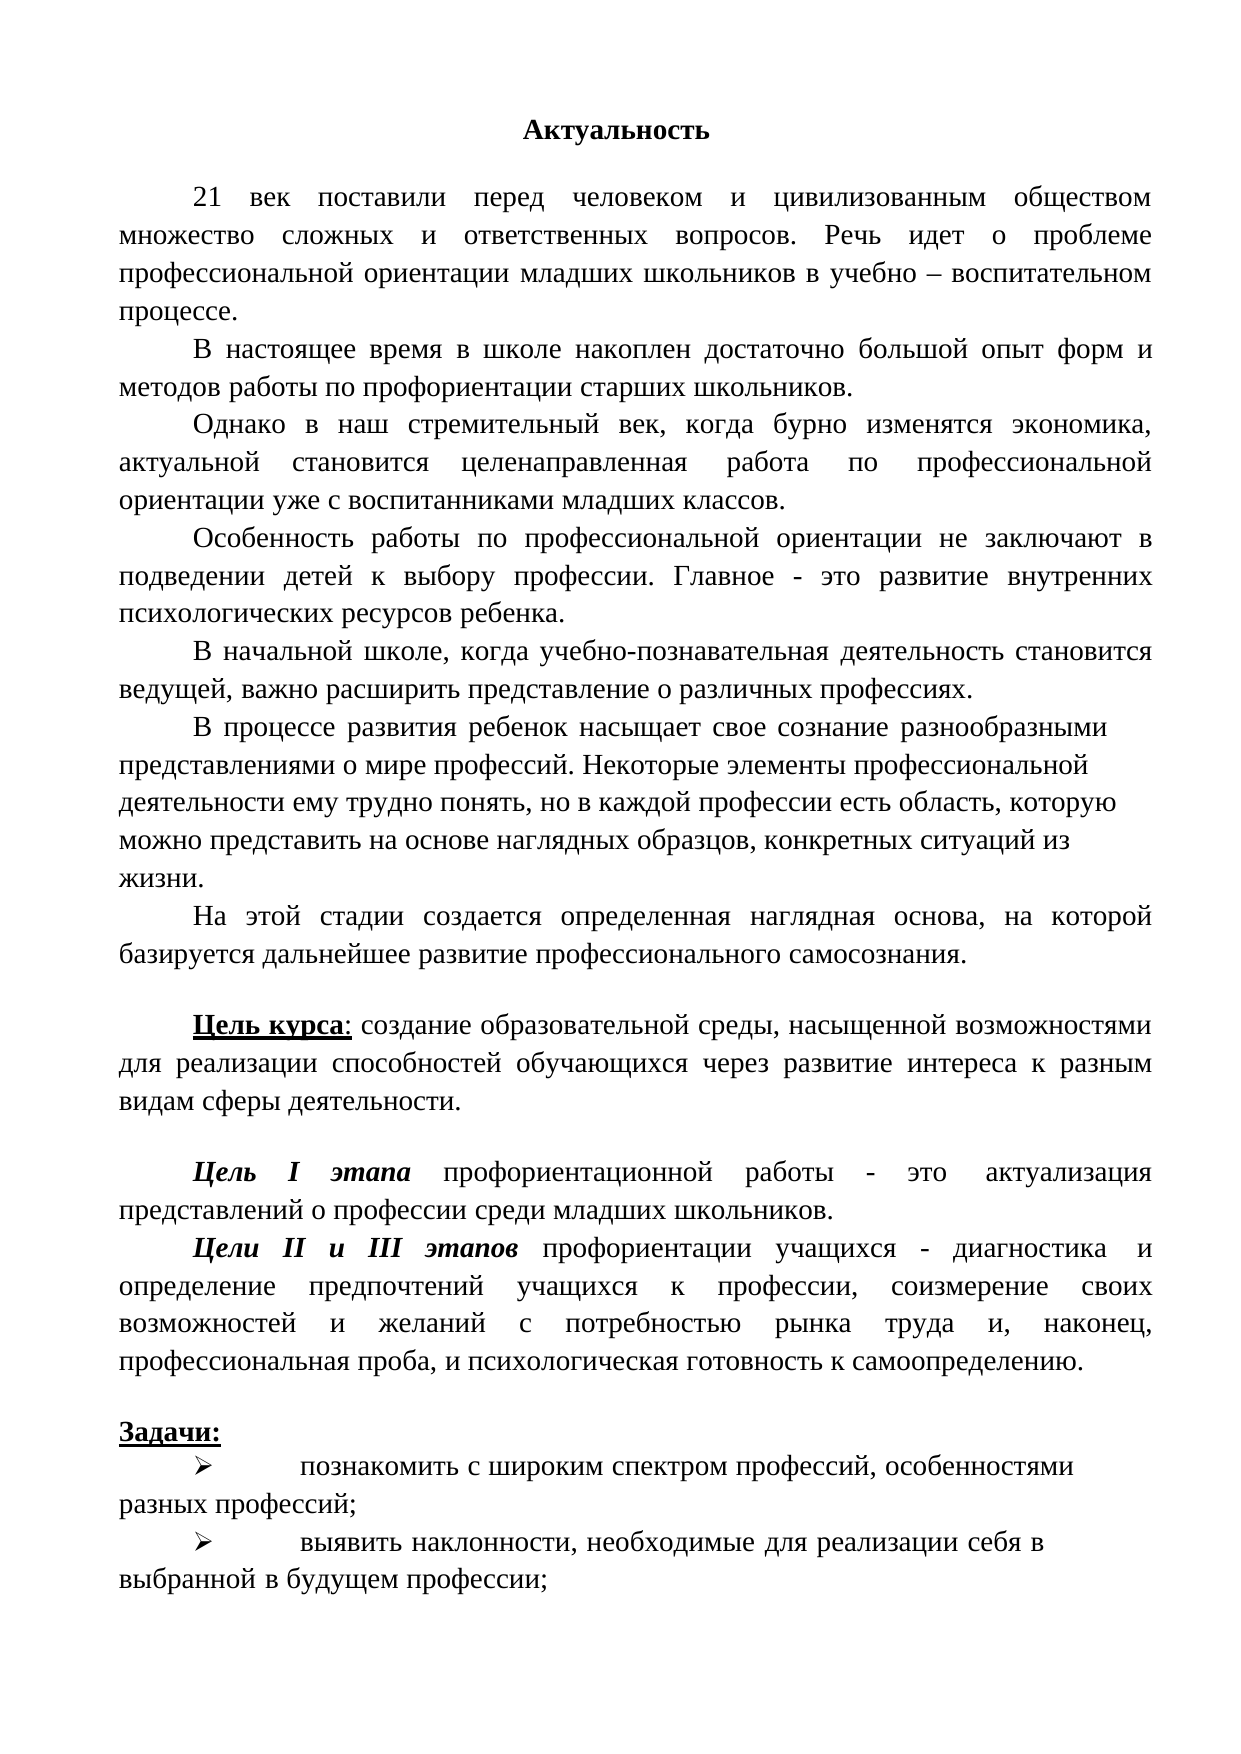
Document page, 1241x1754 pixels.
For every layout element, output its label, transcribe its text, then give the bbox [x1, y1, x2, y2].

text Задачи: [119, 1414, 1221, 1448]
list выявить наклонности, необходимые для реализации себя в выбранной в будущем профессии; [119, 1524, 1152, 1595]
text 21 век поставили перед человеком и цивилизованным обществом множество сложных и ответственных вопросов. Речь идет о проблеме профессиональной ориентации младших школьников в учебно – воспитательном процессе. [119, 179, 1152, 327]
text Цели II и III этапов профориентации учащихся - диагностика и определение предпочтений учащихся к профессии, соизмерение своих возможностей и желаний с потребностью рынка труда и, наконец, профессиональная проба, и психологическая готовность к самоопределению. [119, 1230, 1153, 1377]
text Однако в наш стремительный век, когда бурно изменятся экономика, актуальной становится целенаправленная работа по профессиональной ориентации уже с воспитанниками младших классов. [119, 406, 1152, 516]
text В процессе развития ребенок насыщает свое сознание разнообразными представлениями о мире профессий. Некоторые элементы профессиональной деятельности ему трудно понять, но в каждой профессии есть область, которую можно представить на основе наглядных образцов, конкретных ситуаций из жизни. [119, 709, 1152, 894]
text Особенность работы по профессиональной ориентации не заключают в подведении детей к выбору профессии. Главное - это развитие внутренних психологических ресурсов ребенка. [119, 520, 1153, 629]
text В настоящее время в школе накоплен достаточно большой опыт форм и методов работы по профориентации старших школьников. [119, 331, 1153, 402]
list познакомить с широким спектром профессий, особенностями разных профессий; [119, 1448, 1152, 1519]
text Цель курса: создание образовательной среды, насыщенной возможностями для реализации способностей обучающихся через развитие интереса к разным видам сферы деятельности. [119, 1007, 1152, 1116]
text Цель I этапа профориентационной работы - это актуализация представлений о профессии среди младших школьников. [119, 1154, 1152, 1226]
text На этой стадии создается определенная наглядная основа, на которой базируется дальнейшее развитие профессионального самосознания. [119, 898, 1152, 969]
text Актуальность [119, 112, 1113, 146]
text В начальной школе, когда учебно-познавательная деятельность становится ведущей, важно расширить представление о различных профессиях. [119, 633, 1153, 705]
